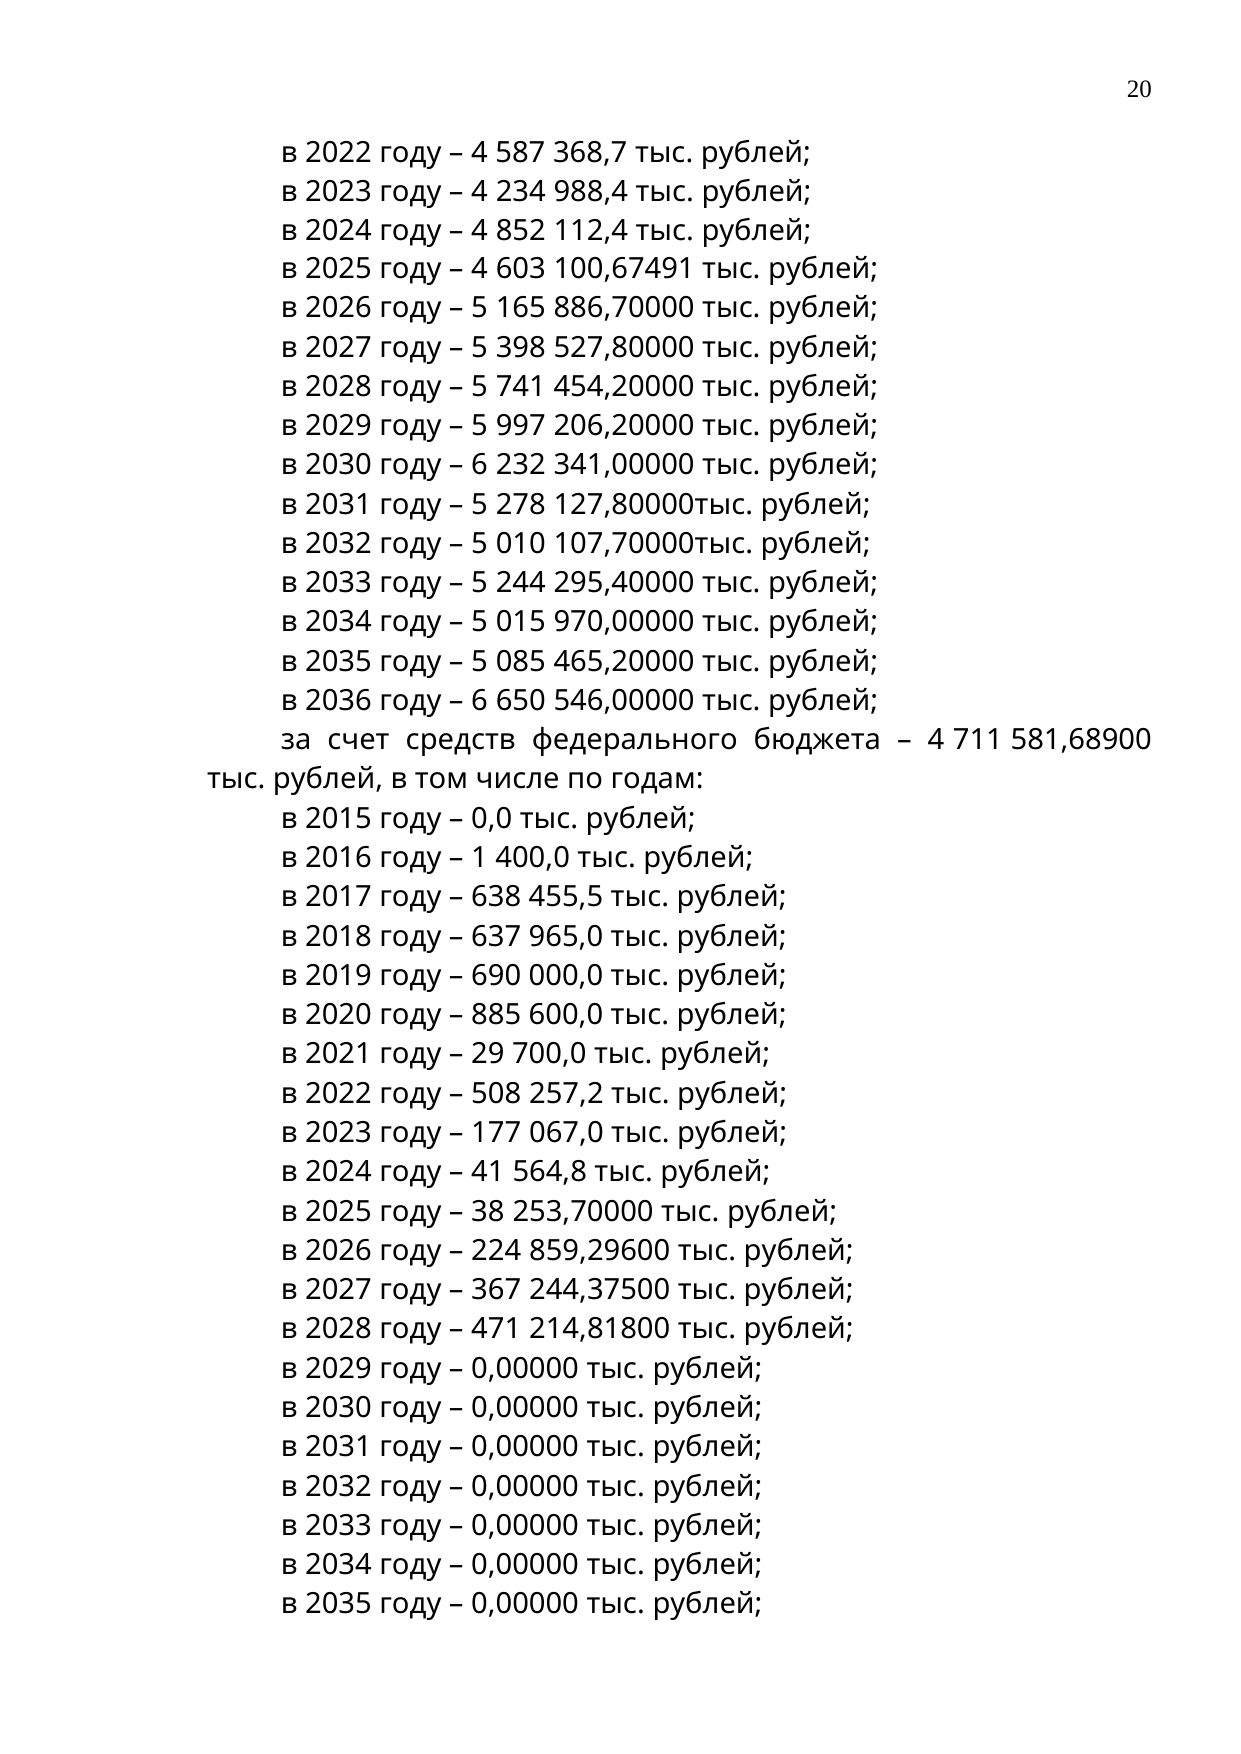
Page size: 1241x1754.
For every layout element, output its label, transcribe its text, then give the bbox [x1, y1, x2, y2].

text в 2024 году – 41 564,8 тыс. рублей; [207, 1150, 1152, 1190]
text в 2036 году – 6 650 546,00000 тыс. рублей; [207, 679, 1152, 718]
text в 2032 году – 5 010 107,70000тыс. рублей; [207, 522, 1152, 561]
text в 2028 году – 5 741 454,20000 тыс. рублей; [207, 365, 1152, 404]
text в 2033 году – 5 244 295,40000 тыс. рублей; [207, 561, 1152, 601]
text в 2019 году – 690 000,0 тыс. рублей; [207, 954, 1152, 993]
text в 2033 году – 0,00000 тыс. рублей; [207, 1504, 1152, 1543]
text в 2016 году – 1 400,0 тыс. рублей; [207, 836, 1152, 876]
text в 2022 году – 4 587 368,7 тыс. рублей; [207, 131, 1152, 170]
text в 2031 году – 0,00000 тыс. рублей; [207, 1425, 1152, 1464]
text в 2029 году – 0,00000 тыс. рублей; [207, 1347, 1152, 1386]
text в 2024 году – 4 852 112,4 тыс. рублей; [207, 209, 1152, 248]
text в 2026 году – 224 859,29600 тыс. рублей; [207, 1229, 1152, 1268]
text в 2018 году – 637 965,0 тыс. рублей; [207, 915, 1152, 954]
text в 2031 году – 5 278 127,80000тыс. рублей; [207, 483, 1152, 522]
text в 2034 году – 0,00000 тыс. рублей; [207, 1543, 1152, 1582]
text в 2025 году – 38 253,70000 тыс. рублей; [207, 1190, 1152, 1229]
text в 2025 году – 4 603 100,67491 тыс. рублей; [207, 248, 1152, 287]
text в 2032 году – 0,00000 тыс. рублей; [207, 1464, 1152, 1504]
text в 2035 году – 5 085 465,20000 тыс. рублей; [207, 640, 1152, 679]
text в 2017 году – 638 455,5 тыс. рублей; [207, 876, 1152, 915]
text в 2015 году – 0,0 тыс. рублей; [207, 797, 1152, 836]
text в 2030 году – 0,00000 тыс. рублей; [207, 1386, 1152, 1425]
text в 2029 году – 5 997 206,20000 тыс. рублей; [207, 404, 1152, 443]
text в 2030 году – 6 232 341,00000 тыс. рублей; [207, 443, 1152, 483]
text в 2027 году – 367 244,37500 тыс. рублей; [207, 1268, 1152, 1307]
text в 2027 году – 5 398 527,80000 тыс. рублей; [207, 326, 1152, 365]
text за счет средств федерального бюджета – 4 711 581,68900 тыс. рублей, в том числе по годам: [207, 718, 1152, 797]
text в 2026 году – 5 165 886,70000 тыс. рублей; [207, 287, 1152, 326]
text в 2020 году – 885 600,0 тыс. рублей; [207, 993, 1152, 1033]
text в 2035 году – 0,00000 тыс. рублей; [207, 1582, 1152, 1622]
text в 2022 году – 508 257,2 тыс. рублей; [207, 1072, 1152, 1111]
text в 2023 году – 4 234 988,4 тыс. рублей; [207, 170, 1152, 209]
text в 2028 году – 471 214,81800 тыс. рублей; [207, 1307, 1152, 1347]
text в 2023 году – 177 067,0 тыс. рублей; [207, 1111, 1152, 1150]
text в 2034 году – 5 015 970,00000 тыс. рублей; [207, 601, 1152, 640]
text в 2021 году – 29 700,0 тыс. рублей; [207, 1033, 1152, 1072]
